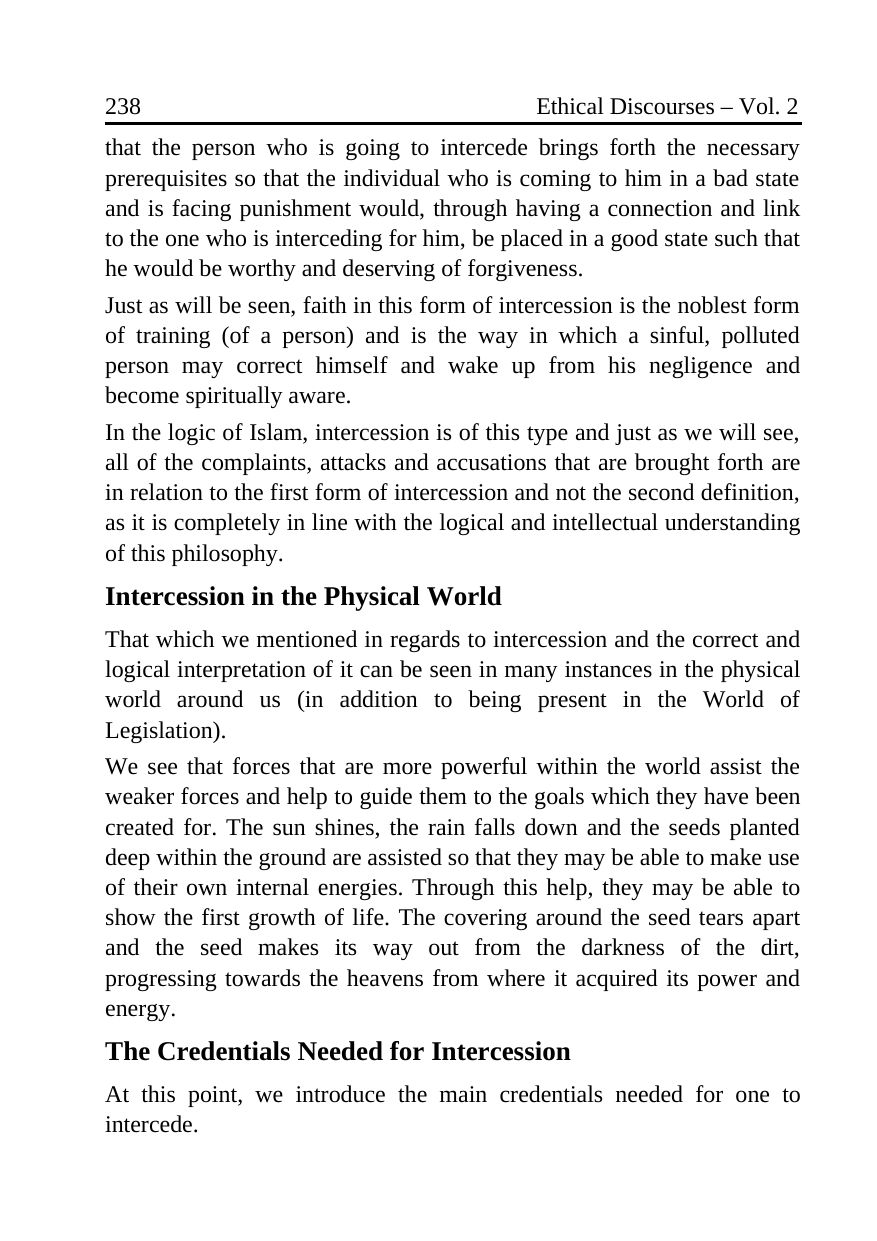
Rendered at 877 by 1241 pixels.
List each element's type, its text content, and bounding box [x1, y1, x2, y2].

subtitle Intercession in the Physical World [105, 579, 802, 611]
text That which we mentioned in regards to intercession and the correct and logical interpretation of it can be seen in many instances in the physical world around us (in addition to being present in the World of Legislation). [105, 623, 802, 744]
subtitle The Credentials Needed for Intercession [105, 1035, 802, 1066]
text At this point, we introduce the main credentials needed for one to intercede. [105, 1078, 802, 1139]
text In the logic of Islam, intercession is of this type and just as we will see, all of the complaints, attacks and accusations that are brought forth are in relation to the first form of intercession and not the second definition, as it is completely in line with the logical and intellectual understanding of this philosophy. [105, 416, 802, 567]
text Just as will be seen, faith in this form of intercession is the noblest form of training (of a person) and is the way in which a sinful, polluted person may correct himself and wake up from his negligence and become spiritually aware. [105, 289, 802, 410]
text We see that forces that are more powerful within the world assist the weaker forces and help to guide them to the goals which they have been created for. The sun shines, the rain falls down and the seeds planted deep within the ground are assisted so that they may be able to make use of their own internal energies. Through this help, they may be able to show the first growth of life. The covering around the seed tears apart and the seed makes its way out from the darkness of the dirt, progressing towards the heavens from where it acquired its power and energy. [105, 750, 802, 1022]
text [105, 132, 802, 283]
